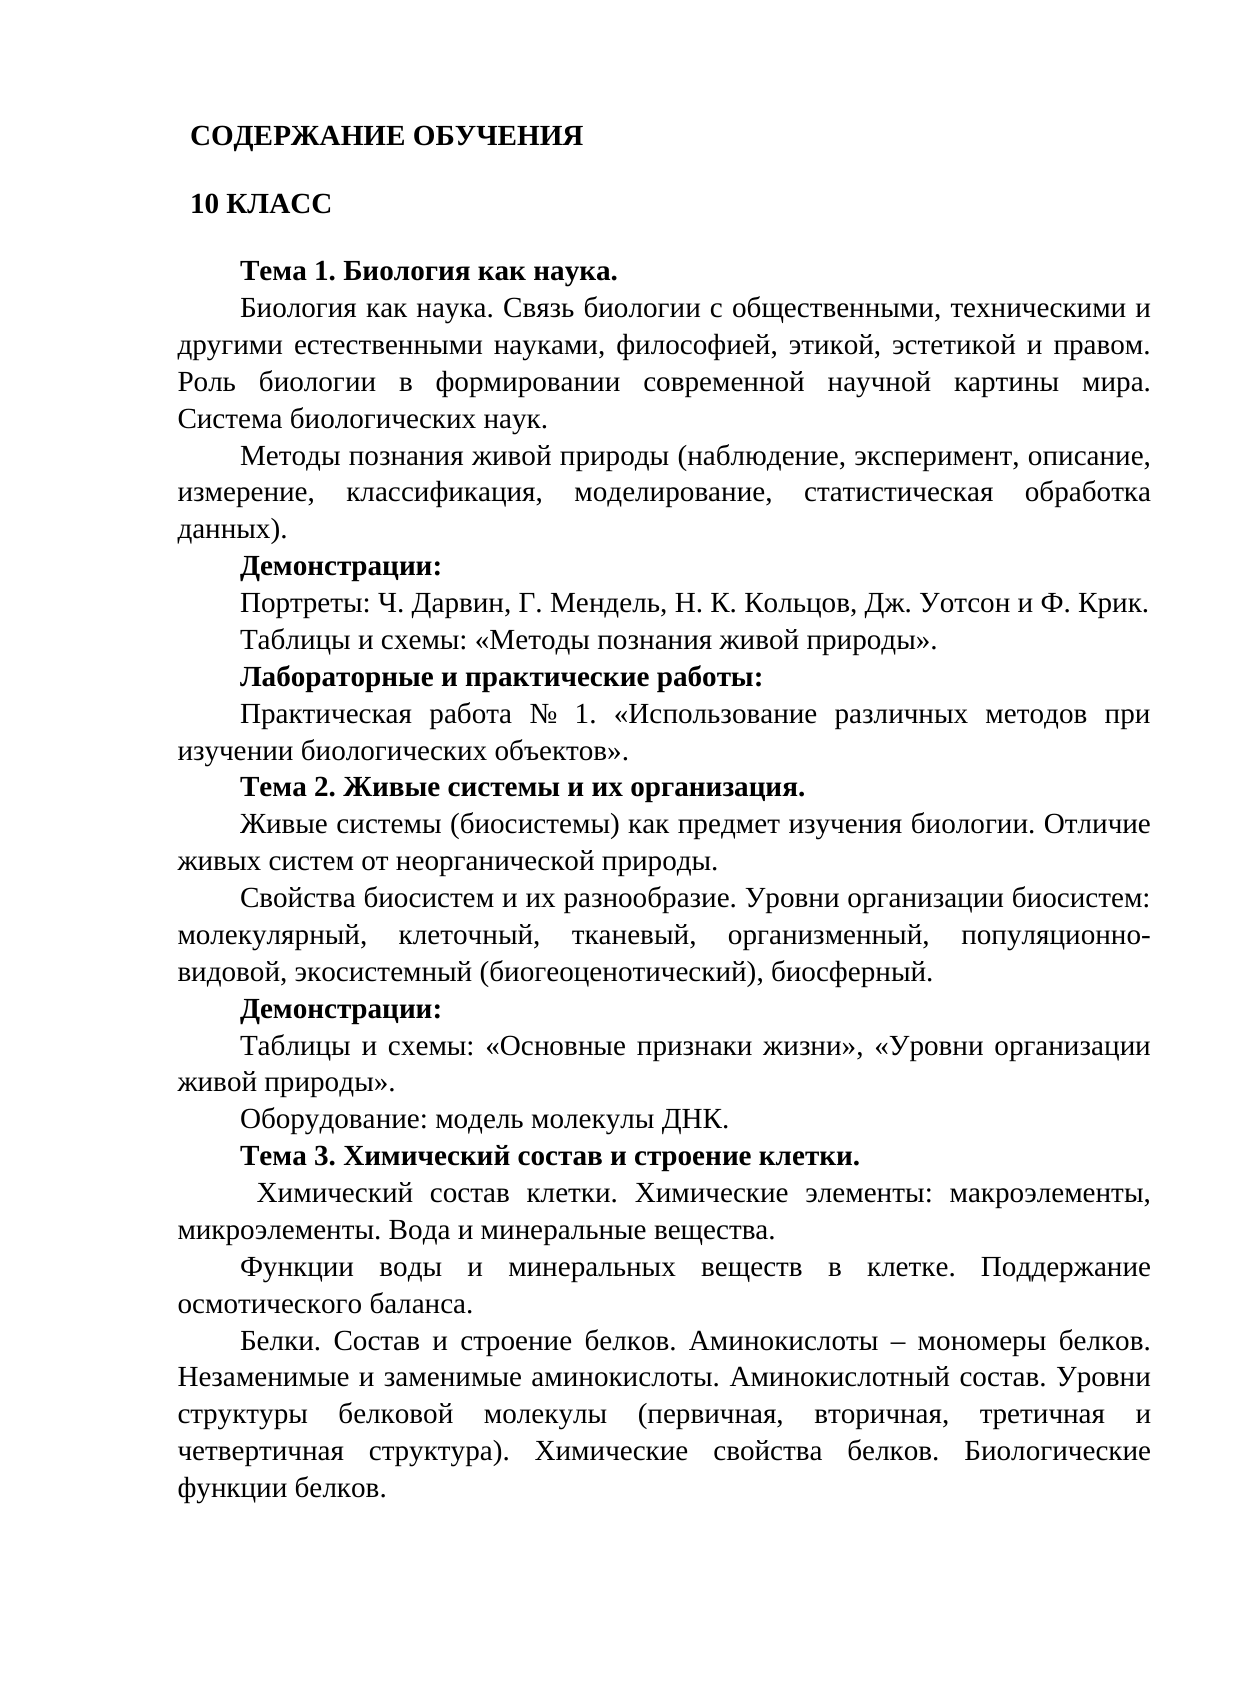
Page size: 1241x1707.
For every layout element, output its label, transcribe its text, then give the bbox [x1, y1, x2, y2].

text Свойства биосистем и их разнообразие. Уровни организации биосистем: молекулярный, клеточный, тканевый, организменный, популяционно-видовой, экосистемный (биогеоценотический), биосферный. [177, 880, 1152, 987]
text Тема 2. Живые системы и их организация. [177, 769, 1152, 803]
text Оборудование: модель молекулы ДНК. [177, 1101, 1152, 1135]
text СОДЕРЖАНИЕ ОБУЧЕНИЯ [190, 118, 1152, 152]
text Биология как наука. Связь биологии с общественными, техническими и другими естественными науками, философией, этикой, эстетикой и правом. Роль биологии в формировании современной научной картины мира. Система биологических наук. [177, 290, 1152, 434]
text Таблицы и схемы: «Основные признаки жизни», «Уровни организации живой природы». [177, 1028, 1152, 1098]
text Живые системы (биосистемы) как предмет изучения биологии. Отличие живых систем от неорганической природы. [177, 806, 1152, 877]
text Практическая работа № 1. «Использование различных методов при изучении биологических объектов». [177, 696, 1152, 766]
text Функции воды и минеральных веществ в клетке. Поддержание осмотического баланса. [177, 1249, 1152, 1319]
text Методы познания живой природы (наблюдение, эксперимент, описание, измерение, классификация, моделирование, статистическая обработка данных). [177, 438, 1152, 545]
text Таблицы и схемы: «Методы познания живой природы». [177, 622, 1152, 656]
text Демонстрации: [177, 991, 1152, 1024]
text 10 КЛАСС [190, 186, 1152, 219]
text Белки. Состав и строение белков. Аминокислоты – мономеры белков. Незаменимые и заменимые аминокислоты. Аминокислотный состав. Уровни структуры белковой молекулы (первичная, вторичная, третичная и четвертичная структура). Химические свойства белков. Биологические функции белков. [177, 1323, 1152, 1504]
text Демонстрации: [177, 548, 1152, 582]
text Химический состав клетки. Химические элементы: макроэлементы, микроэлементы. Вода и минеральные вещества. [177, 1175, 1152, 1246]
text Лабораторные и практические работы: [177, 659, 1152, 692]
text Тема 3. Химический состав и строение клетки. [177, 1138, 1152, 1172]
text Портреты: Ч. Дарвин, Г. Мендель, Н. К. Кольцов, Дж. Уотсон и Ф. Крик. [177, 585, 1152, 619]
text Тема 1. Биология как наука. [177, 253, 1152, 287]
